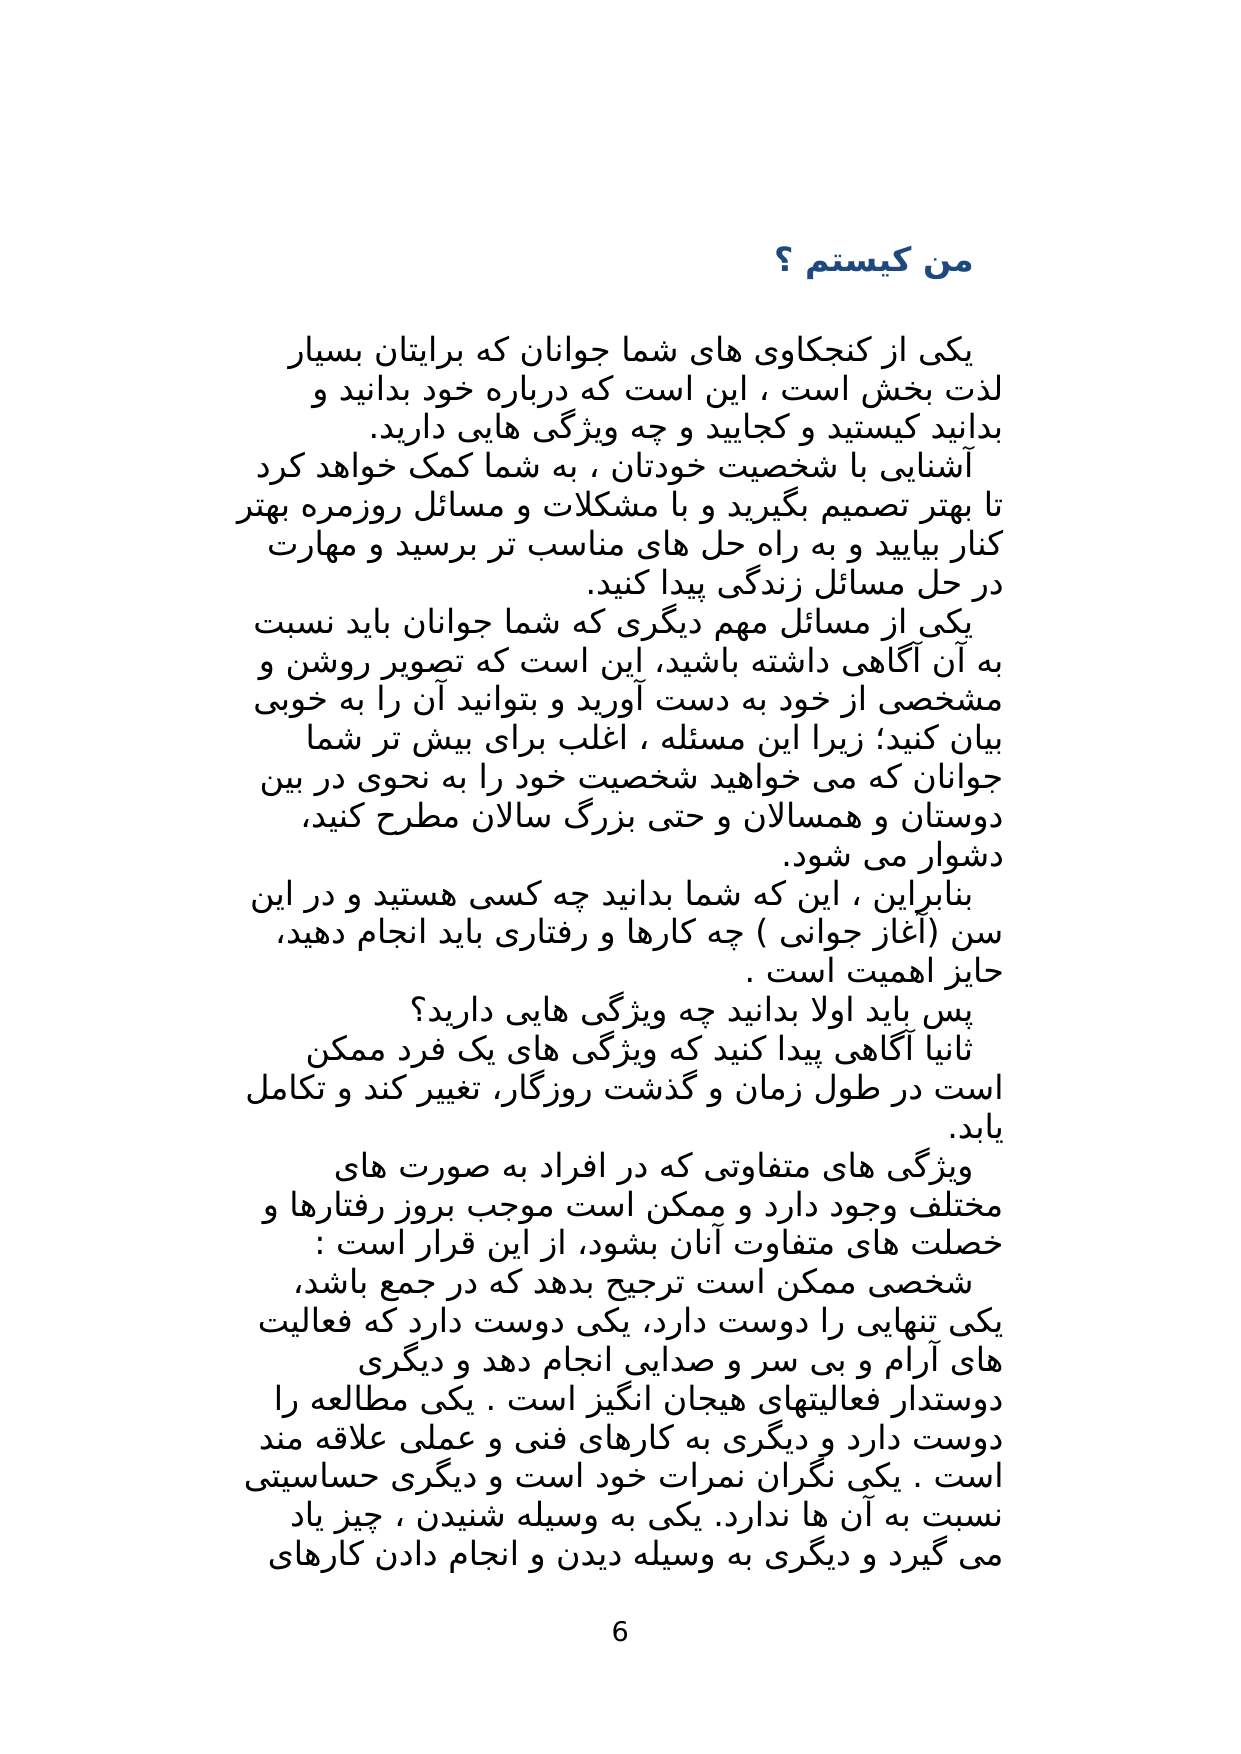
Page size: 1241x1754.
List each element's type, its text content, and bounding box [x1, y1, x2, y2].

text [236, 1263, 1004, 1573]
text پس باید اولا بدانید چه ویژگی هایی دارید؟ [236, 991, 1004, 1029]
text آشنایی با شخصیت خودتان ، به شما کمک خواهد کرد تا بهتر تصمیم بگیرید و با مشکلات و مسائل روزمره بهتر کنار بیایید و به راه حل های مناسب تر برسید و مهارت در حل مسائل زندگی پیدا کنید. [236, 447, 1004, 602]
subtitle من کیستم ؟ [236, 241, 1004, 279]
text یکی از کنجکاوی های شما جوانان که برایتان بسیار لذت بخش است ، این است که درباره خود بدانید و بدانید کیستید و کجایید و چه ویژگی هایی دارید. [236, 330, 1004, 447]
text یکی از مسائل مهم دیگری که شما جوانان باید نسبت به آن آگاهی داشته باشید، این است که تصویر روشن و مشخصی از خود به دست آورید و بتوانید آن را به خوبی بیان کنید؛ زیرا این مسئله ، اغلب برای بیش تر شما جوانان که می خواهید شخصیت خود را به نحوی در بین دوستان و همسالان و حتی بزرگ سالان مطرح کنید، دشوار می شود. [236, 602, 1004, 874]
text ویژگی های متفاوتی که در افراد به صورت های مختلف وجود دارد و ممکن است موجب بروز رفتارها و خصلت های متفاوت آنان بشود، از این قرار است : [236, 1146, 1004, 1263]
text بنابراین ، این که شما بدانید چه کسی هستید و در این سن (آغاز جوانی ) چه کارها و رفتاری باید انجام دهید، حایز اهمیت است . [236, 874, 1004, 991]
text ثانیا آگاهی پیدا کنید که ویژگی های یک فرد ممکن است در طول زمان و گذشت روزگار، تغییر کند و تکامل یابد. [236, 1029, 1004, 1146]
